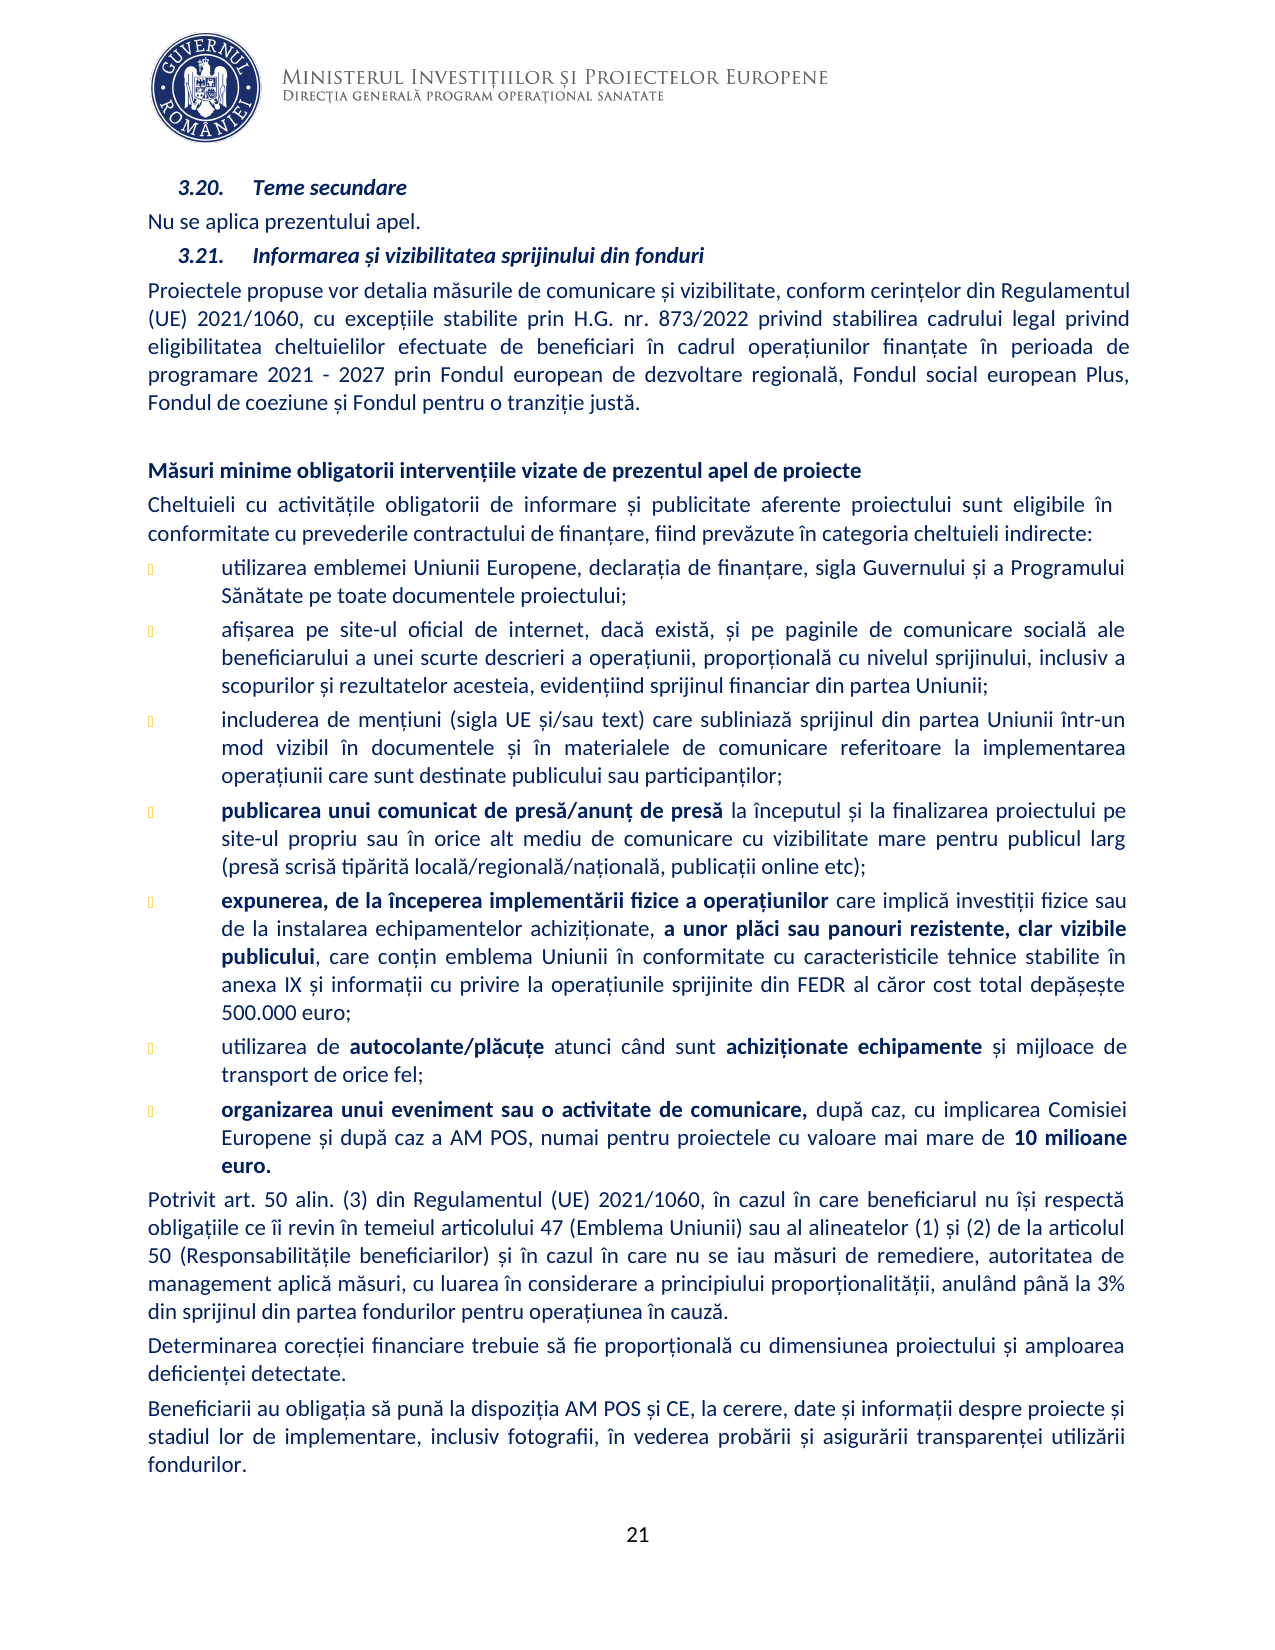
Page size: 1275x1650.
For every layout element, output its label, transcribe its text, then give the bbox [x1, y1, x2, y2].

list afișarea pe site-ul oficial de internet, dacă există, și pe paginile de comunicare socială ale beneficiarului a unei scurte descrieri a operațiunii, proporțională cu nivelul sprijinului, inclusiv a scopurilor și rezultatelor acesteia, evidențiind sprijinul financiar din partea Uniunii; [148, 615, 1127, 699]
list utilizarea emblemei Uniunii Europene, declarația de finanțare, sigla Guvernului și a Programului Sănătate pe toate documentele proiectului; [148, 553, 1127, 609]
text Determinarea corecției financiare trebuie să fie proporțională cu dimensiunea proiectului și amploarea deficienței detectate. [148, 1331, 1127, 1387]
text Potrivit art. 50 alin. (3) din Regulamentul (UE) 2021/1060, în cazul în care beneficiarul nu își respectă obligațiile ce îi revin în temeiul articolului 47 (Emblema Uniunii) sau al alineatelor (1) și (2) de la articolul 50 (Responsabilitățile beneficiarilor) și în cazul în care nu se iau măsuri de remediere, autoritatea de management aplică măsuri, cu luarea în considerare a principiului proporționalității, anulând până la 3% din sprijinul din partea fondurilor pentru operațiunea în cauză. [148, 1185, 1127, 1325]
list Informarea și vizibilitatea sprijinului din fonduri [177, 241, 1127, 269]
list organizarea unui eveniment sau o activitate de comunicare, după caz, cu implicarea Comisiei Europene și după caz a AM POS, numai pentru proiectele cu valoare mai mare de 10 milioane euro. [148, 1095, 1127, 1179]
text Beneficiarii au obligația să pună la dispoziția AM POS și CE, la cerere, date și informații despre proiecte și stadiul lor de implementare, inclusiv fotografii, în vederea probării și asigurării transparenței utilizării fondurilor. [148, 1394, 1127, 1478]
list includerea de mențiuni (sigla UE și/sau text) care subliniază sprijinul din partea Uniunii într-un mod vizibil în documentele și în materialele de comunicare referitoare la implementarea operațiunii care sunt destinate publicului sau participanților; [148, 706, 1127, 789]
text Măsuri minime obligatorii intervențiile vizate de prezentul apel de proiecte [148, 456, 1115, 484]
text Nu se aplica prezentului apel. [148, 207, 1127, 235]
list expunerea, de la începerea implementării fizice a operațiunilor care implică investiții fizice sau de la instalarea echipamentelor achiziționate, a unor plăci sau panouri rezistente, clar vizibile publicului, care conțin emblema Uniunii în conformitate cu caracteristicile tehnice stabilite în anexa IX și informații cu privire la operațiunile sprijinite din FEDR al căror cost total depășește 500.000 euro; [148, 886, 1127, 1026]
text Cheltuieli cu activitățile obligatorii de informare și publicitate aferente proiectului sunt eligibile în conformitate cu prevederile contractului de finanțare, fiind prevăzute în categoria cheltuieli indirecte: [148, 491, 1115, 547]
list utilizarea de autocolante/plăcuțe atunci când sunt achiziționate echipamente și mijloace de transport de orice fel; [148, 1032, 1127, 1088]
text Proiectele propuse vor detalia măsurile de comunicare și vizibilitate, conform cerințelor din Regulamentul (UE) 2021/1060, cu excepțiile stabilite prin H.G. nr. 873/2022 privind stabilirea cadrului legal privind eligibilitatea cheltuielilor efectuate de beneficiari în cadrul operațiunilor finanțate în perioada de programare 2021 - 2027 prin Fondul european de dezvoltare regională, Fondul social european Plus, Fondul de coeziune și Fondul pentru o tranziție justă. [148, 276, 1132, 416]
list publicarea unui comunicat de presă/anunț de presă la începutul și la finalizarea proiectului pe site-ul propriu sau în orice alt mediu de comunicare cu vizibilitate mare pentru publicul larg (presă scrisă tipărită locală/regională/națională, publicații online etc); [148, 796, 1127, 880]
picture [147, 29, 852, 145]
list Teme secundare [177, 173, 1127, 201]
